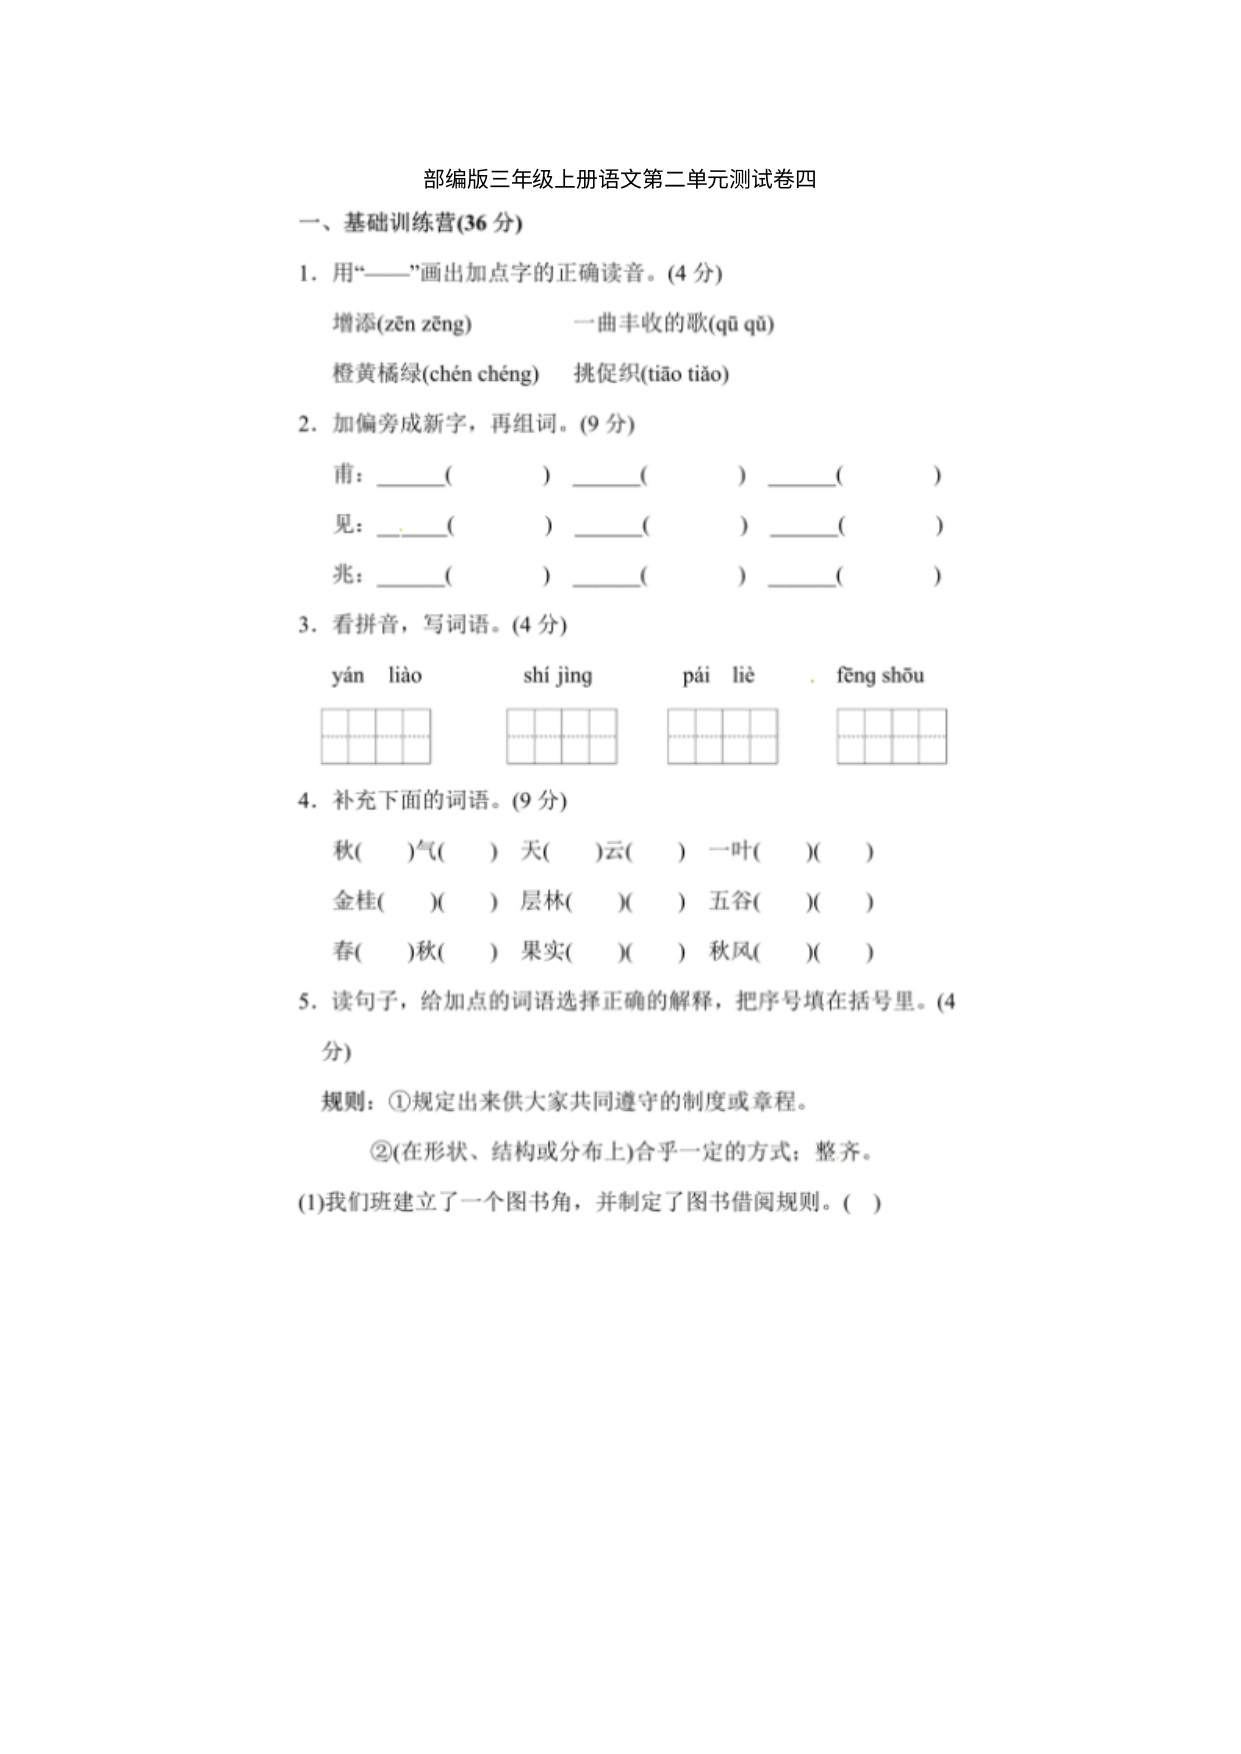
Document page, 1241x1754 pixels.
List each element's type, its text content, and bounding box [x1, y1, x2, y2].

text 部编版三年级上册语文第二单元测试卷四 [187, 162, 1053, 194]
picture [256, 194, 985, 1271]
